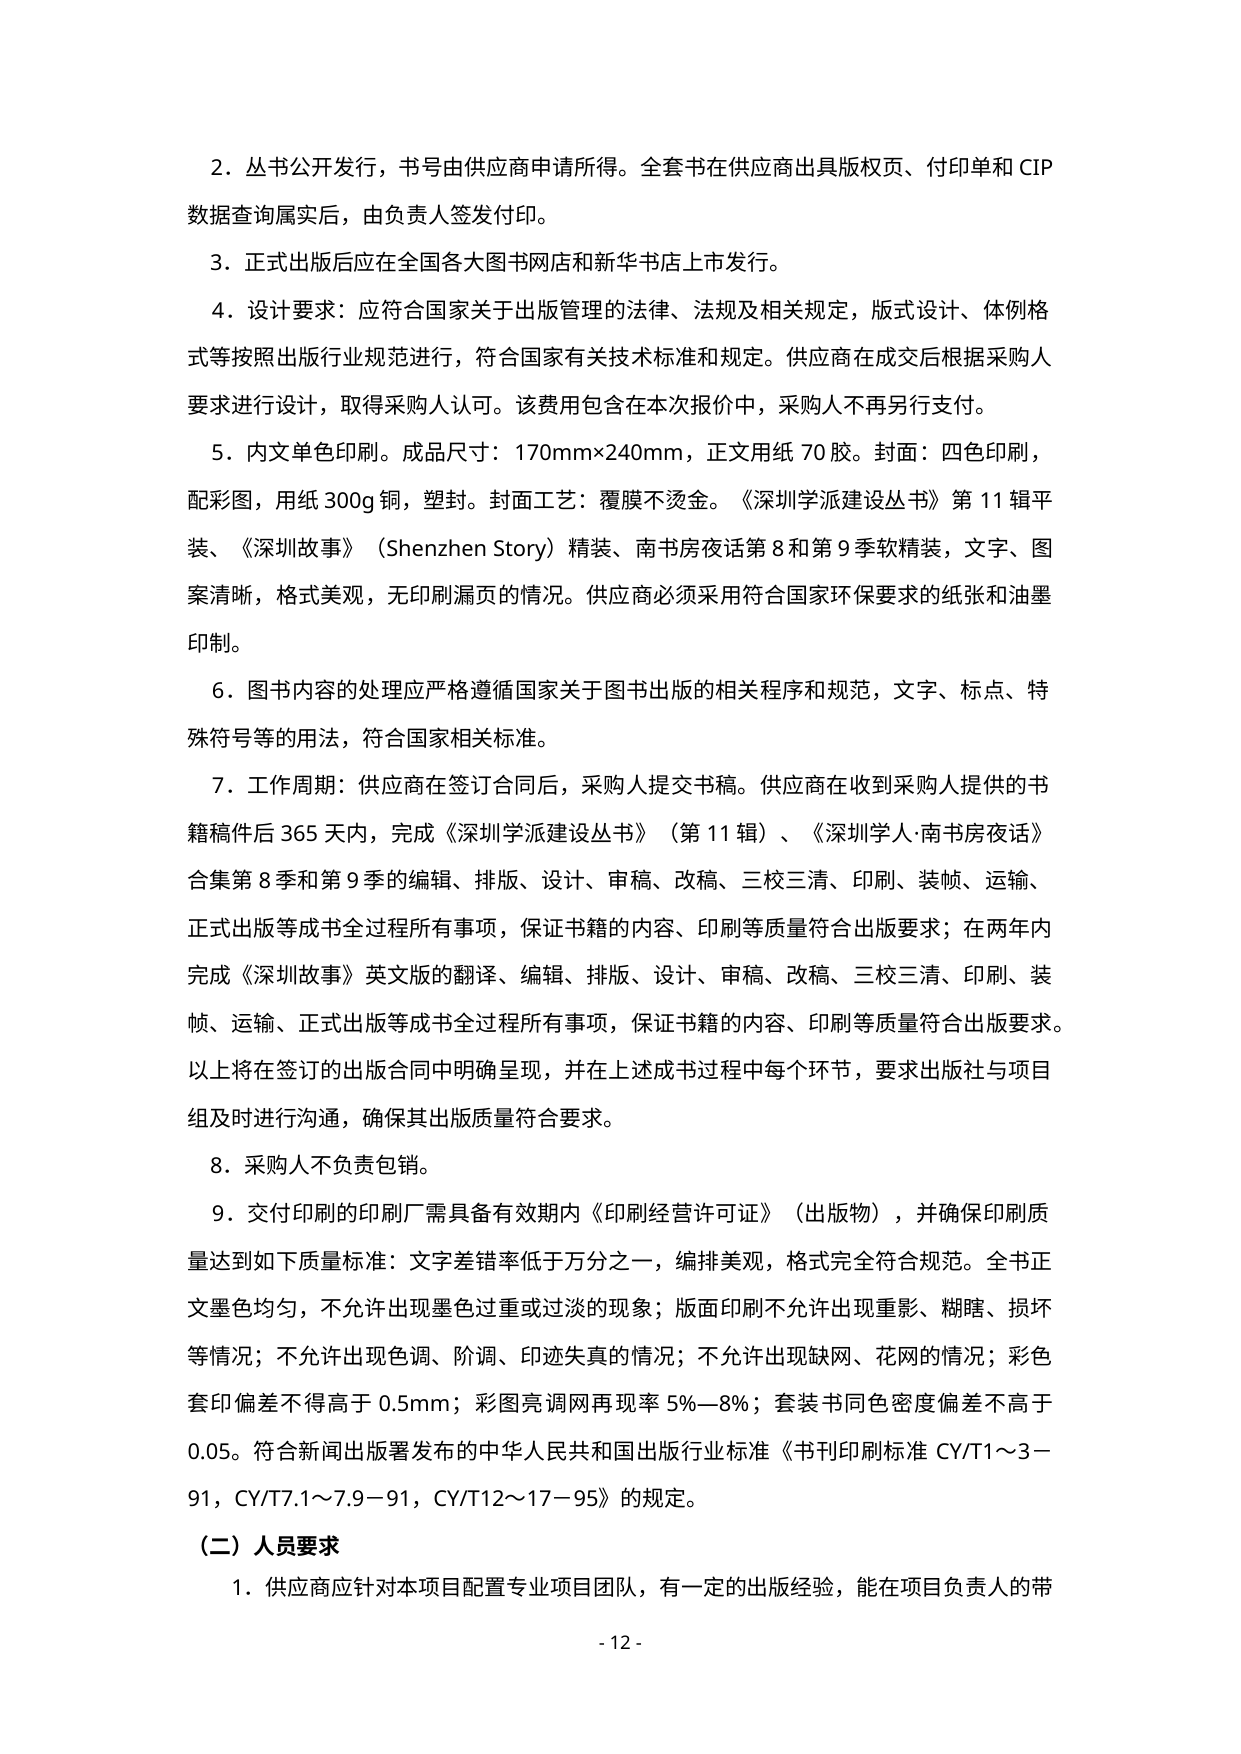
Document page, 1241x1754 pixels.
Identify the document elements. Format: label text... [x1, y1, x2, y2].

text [187, 1570, 1053, 1602]
text 7．工作周期：供应商在签订合同后，采购人提交书稿。供应商在收到采购人提供的书籍稿件后365 天内，完成《深圳学派建设丛书》（第11辑）、《深圳学人·南书房夜话》合集第8季和第9季的编辑、排版、设计、审稿、改稿、三校三清、印刷、装帧、运输、正式出版等成书全过程所有事项，保证书籍的内容、印刷等质量符合出版要求；在两年内完成《深圳故事》英文版的翻译、编辑、排版、设计、审稿、改稿、三校三清、印刷、装帧、运输、正式出版等成书全过程所有事项，保证书籍的内容、印刷等质量符合出版要求。以上将在签订的出版合同中明确呈现，并在上述成书过程中每个环节，要求出版社与项目组及时进行沟通，确保其出版质量符合要求。 [187, 768, 1053, 1133]
text 5．内文单色印刷。成品尺寸：170mm×240mm，正文用纸 70胶。封面：四色印刷，配彩图，用纸300g铜，塑封。封面工艺：覆膜不烫金。《深圳学派建设丛书》第11辑平装、《深圳故事》（Shenzhen Story）精装、南书房夜话第8和第9季软精装，文字、图案清晰，格式美观，无印刷漏页的情况。供应商必须采用符合国家环保要求的纸张和油墨印制。 [187, 435, 1053, 657]
text 3．正式出版后应在全国各大图书网店和新华书店上市发行。 [187, 245, 1053, 277]
text 4．设计要求：应符合国家关于出版管理的法律、法规及相关规定，版式设计、体例格式等按照出版行业规范进行，符合国家有关技术标准和规定。供应商在成交后根据采购人要求进行设计，取得采购人认可。该费用包含在本次报价中，采购人不再另行支付。 [187, 293, 1053, 419]
text 2．丛书公开发行，书号由供应商申请所得。全套书在供应商出具版权页、付印单和CIP数据查询属实后，由负责人签发付印。 [187, 150, 1053, 229]
text （二）人员要求 [187, 1529, 1053, 1561]
text 9．交付印刷的印刷厂需具备有效期内《印刷经营许可证》（出版物），并确保印刷质量达到如下质量标准：文字差错率低于万分之一，编排美观，格式完全符合规范。全书正文墨色均匀，不允许出现墨色过重或过淡的现象；版面印刷不允许出现重影、糊瞎、损坏等情况；不允许出现色调、阶调、印迹失真的情况；不允许出现缺网、花网的情况；彩色套印偏差不得高于0.5mm；彩图亮调网再现率5%—8%；套装书同色密度偏差不高于0.05。符合新闻出版署发布的中华人民共和国出版行业标准《书刊印刷标准CY/T1～3－91，CY/T7.1～7.9－91，CY/T12～17－95》的规定。 [187, 1196, 1053, 1513]
text 8．采购人不负责包销。 [187, 1148, 1053, 1180]
text 6．图书内容的处理应严格遵循国家关于图书出版的相关程序和规范，文字、标点、特殊符号等的用法，符合国家相关标准。 [187, 673, 1053, 752]
